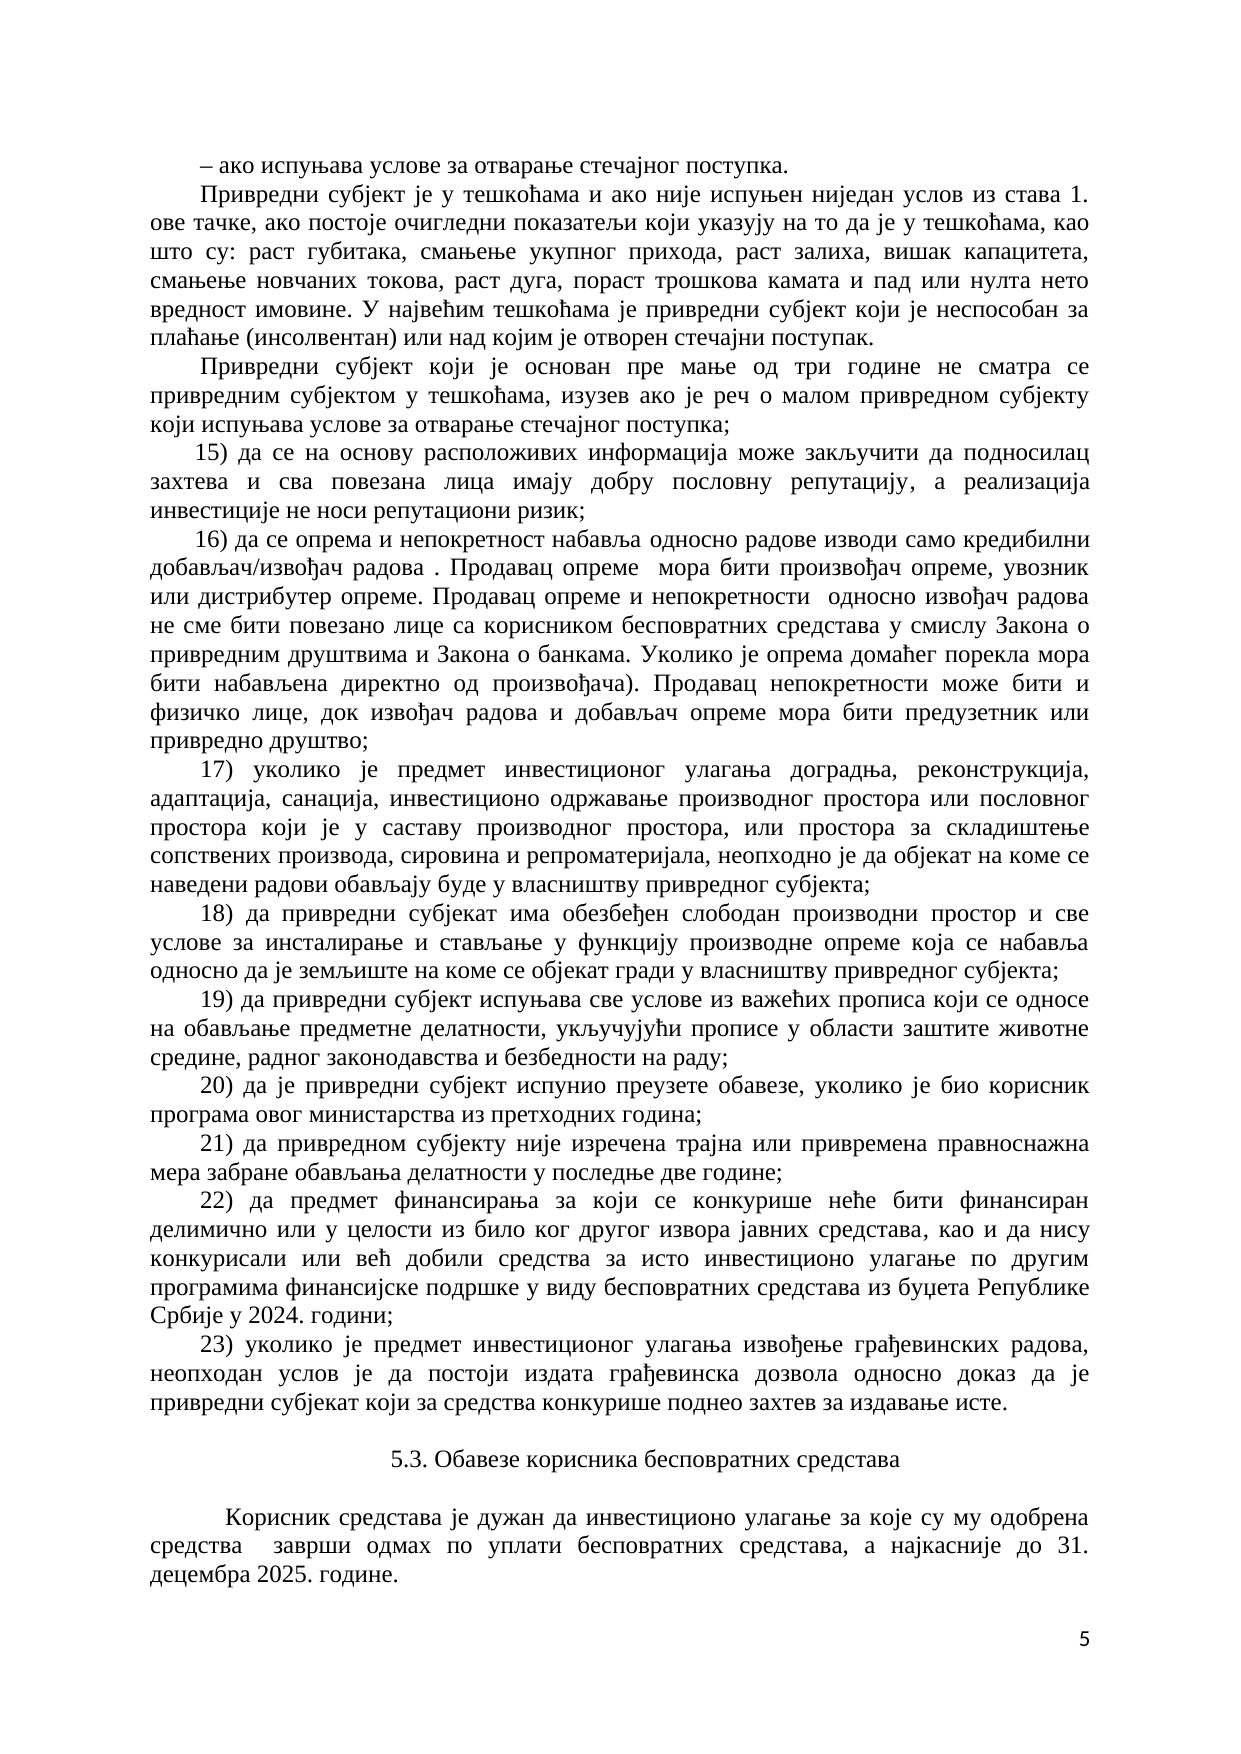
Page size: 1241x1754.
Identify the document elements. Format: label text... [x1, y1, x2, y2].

text 21) да привредном субјекту није изречена трајна или привремена правноснажна мера забране обављања делатности у последње две године; [150, 1128, 1090, 1185]
text Корисник средстава је дужан да инвестиционо улагање за које су му одобрена средства заврши одмах по уплати бесповратних средстава, а најкасније до 31. децембра 2025. године. [150, 1502, 1090, 1588]
text 15) да се на основу расположивих информација може закључити да подносилац захтева и сва повезана лица имају добру пословну репутацију, а реализација инвестиције не носи репутациони ризик; [150, 437, 1090, 524]
text 20) да је привредни субјект испунио преузете обавезе, уколико је био корисник програмa овог министарства из претходних година; [150, 1070, 1090, 1128]
text Привредни субјект је у тешкоћама и ако није испуњен ниједан услов из става 1. ове тачке, ако постоје очигледни показатељи који указују на то да је у тешкоћама, као што су: раст губитака, смањење укупног прихода, раст залиха, вишак капацитета, смањење новчаних токова, раст дуга, пораст трошкова камата и пад или нулта нето вредност имовине. У највећим тешкоћама је привредни субјект који је неспособан за плаћање (инсолвентан) или над којим је отворен стечајни поступак. [150, 179, 1090, 351]
text 19) да привредни субјект испуњава све услове из важећих прописа који се односе на обављање предметне делатности, укључујући прописе у области заштите животне средине, радног законодавства и безбедности на раду; [150, 984, 1090, 1070]
text 16) да се опрема и непокретност набавља односно радове изводи само кредибилни добављач/извођач радова . Продавац опреме мора бити произвођач опреме, увозник или дистрибутер опреме. Продавац опреме и непокретности односно извођач радова не сме бити повезано лице са корисником бесповратних средстава у смислу Закона о привредним друштвима и Закона о банкама. Уколико је опрема домаћег порекла мора бити набављена директно од произвођача). Продавац непокретности може бити и физичко лице, док извођач радова и добављач опреме мора бити предузетник или привредно друштво; [150, 524, 1090, 754]
text Привредни субјект који је основан пре мање од три године не сматра се привредним субјектом у тешкоћама, изузев ако је реч о малом привредном субјекту који испуњава услове за отварање стечајног поступка; [150, 351, 1090, 437]
text – ако испуњава услове за отварање стечајног поступка. [150, 150, 1090, 179]
text 5.3. Обавезе корисника бесповратних средстава [150, 1444, 1090, 1473]
text 17) уколико је предмет инвестиционог улагања доградња, реконструкција, адаптација, санација, инвестиционо одржавање производног простора или пословног простора који је у саставу производног простора, или простора за складиштење сопствених производа, сировина и репроматеријала, неопходно је да објекат на коме се наведени радови обављају буде у власништву привредног субјекта; [150, 754, 1090, 898]
text 22) да предмет финансирања за који се конкурише неће бити финансиран делимично или у целости из било ког другог извора јавних средстава, као и да нису конкурисали или већ добили средства за исто инвестиционо улагање по другим програмима финансијске подршке у виду бесповратних средстава из буџета Републике Србије у 2024. години; [150, 1185, 1090, 1329]
text 18) да привредни субјекат има обезбеђен слободан производни простор и све услове за инсталирање и стављање у функцију производне опреме која се набавља односно да је земљиште на коме се објекат гради у власништву привредног субјекта; [150, 898, 1090, 984]
text 23) уколико је предмет инвестиционог улагања извођење грађевинских радова, неопходан услов је да постоји издата грађевинска дозвола односно доказ да је привредни субјекат који за средства конкурише поднео захтев за издавање исте. [150, 1329, 1090, 1415]
